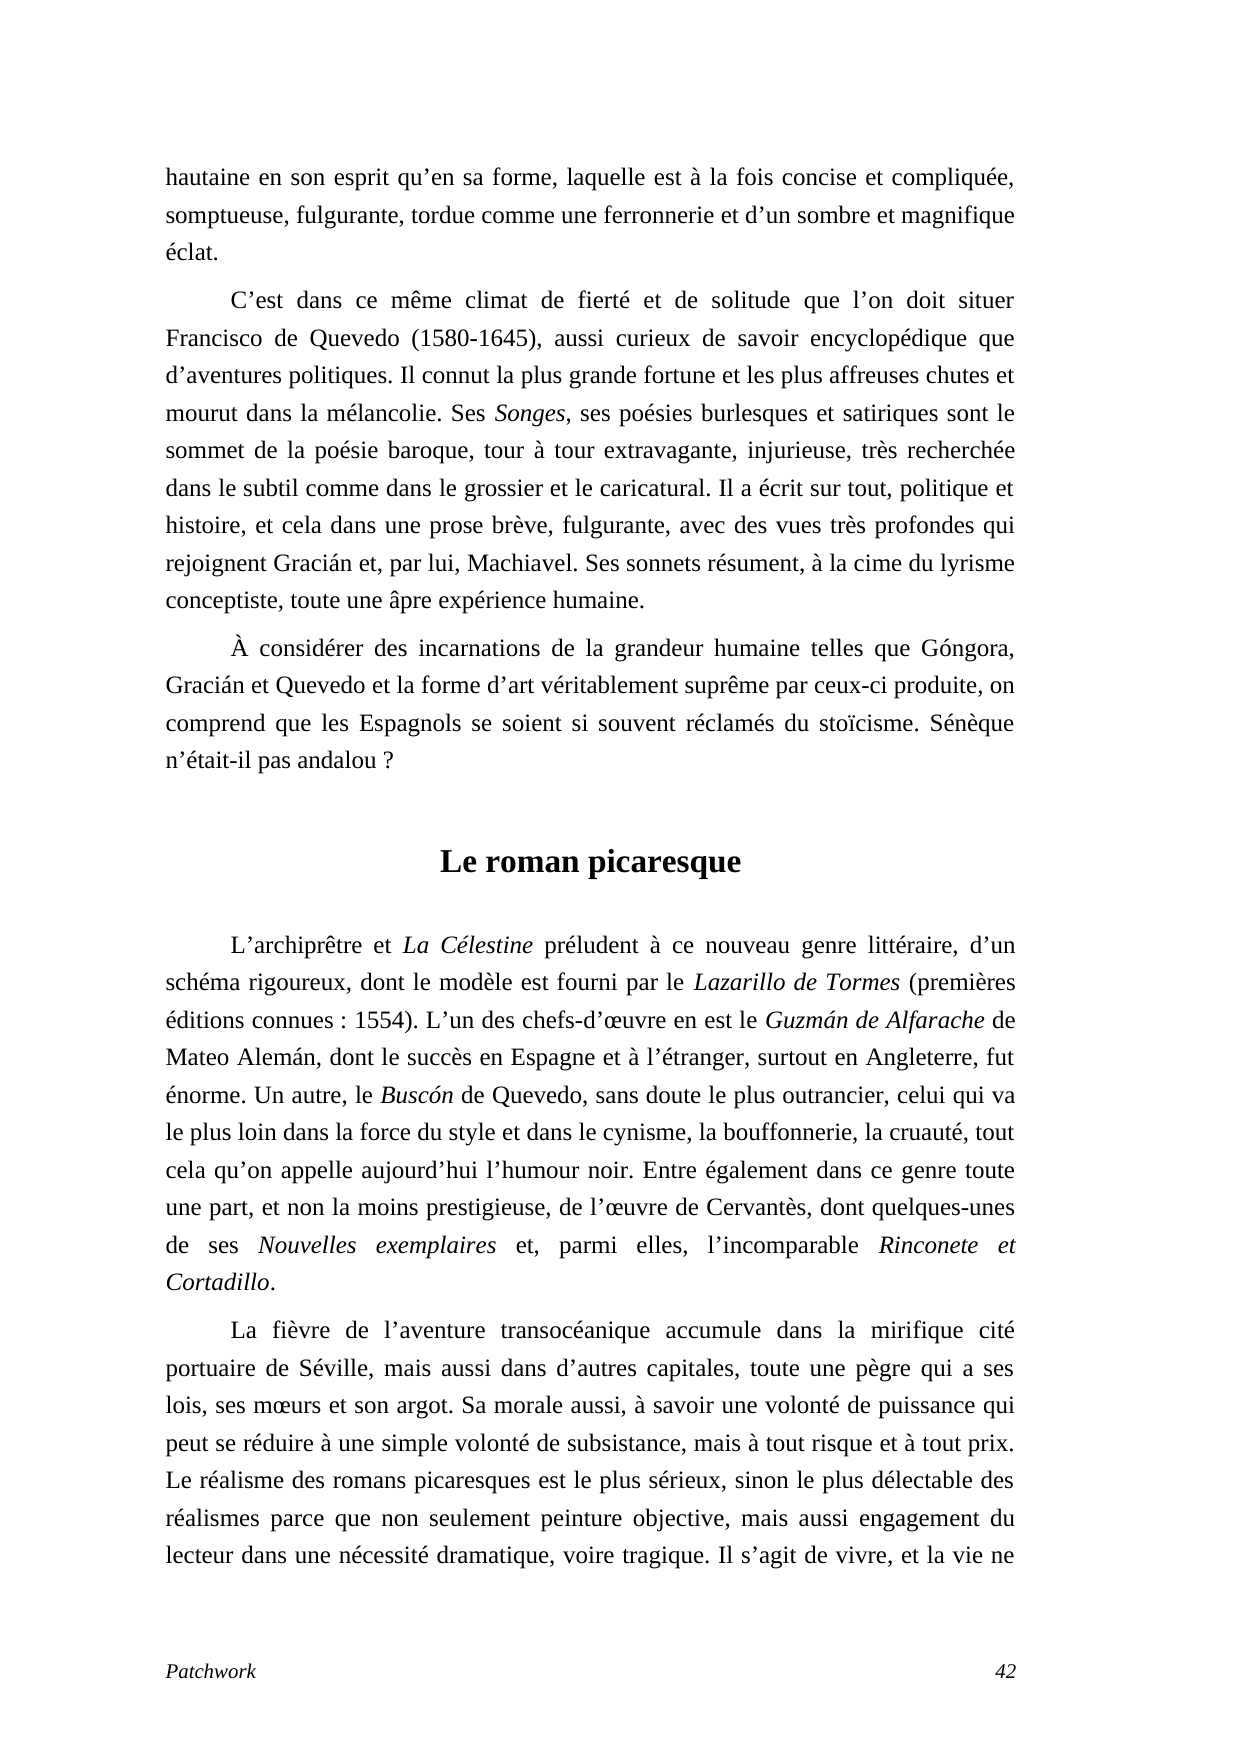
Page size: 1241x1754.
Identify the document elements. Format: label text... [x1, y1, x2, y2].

subtitle Le roman picaresque [239, 841, 942, 879]
text C’est dans ce même climat de fierté et de solitude que l’on doit situer Francisco de Quevedo (1580-1645), aussi curieux de savoir encyclopédique que d’aventures politiques. Il connut la plus grande fortune et les plus affreuses chutes et mourut dans la mélancolie. Ses Songes, ses poésies burlesques et satiriques sont le sommet de la poésie baroque, tour à tour extravagante, injurieuse, très recherchée dans le subtil comme dans le grossier et le caricatural. Il a écrit sur tout, politique et histoire, et cela dans une prose brève, fulgurante, avec des vues très profondes qui rejoignent Gracián et, par lui, Machiavel. Ses sonnets résument, à la cime du lyrisme conceptiste, toute une âpre expérience humaine. [165, 276, 1016, 614]
text À considérer des incarnations de la grandeur humaine telles que Góngora, Gracián et Quevedo et la forme d’art véritablement suprême par ceux-ci produite, on comprend que les Espagnols se soient si souvent réclamés du stoïcisme. Sénèque n’était-il pas andalou ? [165, 624, 1016, 774]
text L’archiprêtre et La Célestine préludent à ce nouveau genre littéraire, d’un schéma rigoureux, dont le modèle est fourni par le Lazarillo de Tormes (premières éditions connues : 1554). L’un des chefs-d’œuvre en est le Guzmán de Alfarache de Mateo Alemán, dont le succès en Espagne et à l’étranger, surtout en Angleterre, fut énorme. Un autre, le Buscón de Quevedo, sans doute le plus outrancier, celui qui va le plus loin dans la force du style et dans le cynisme, la bouffonnerie, la cruauté, tout cela qu’on appelle aujourd’hui l’humour noir. Entre également dans ce genre toute une part, et non la moins prestigieuse, de l’œuvre de Cervantès, dont quelques-unes de ses Nouvelles exemplaires et, parmi elles, l’incomparable Rinconete et Cortadillo. [165, 921, 1016, 1296]
